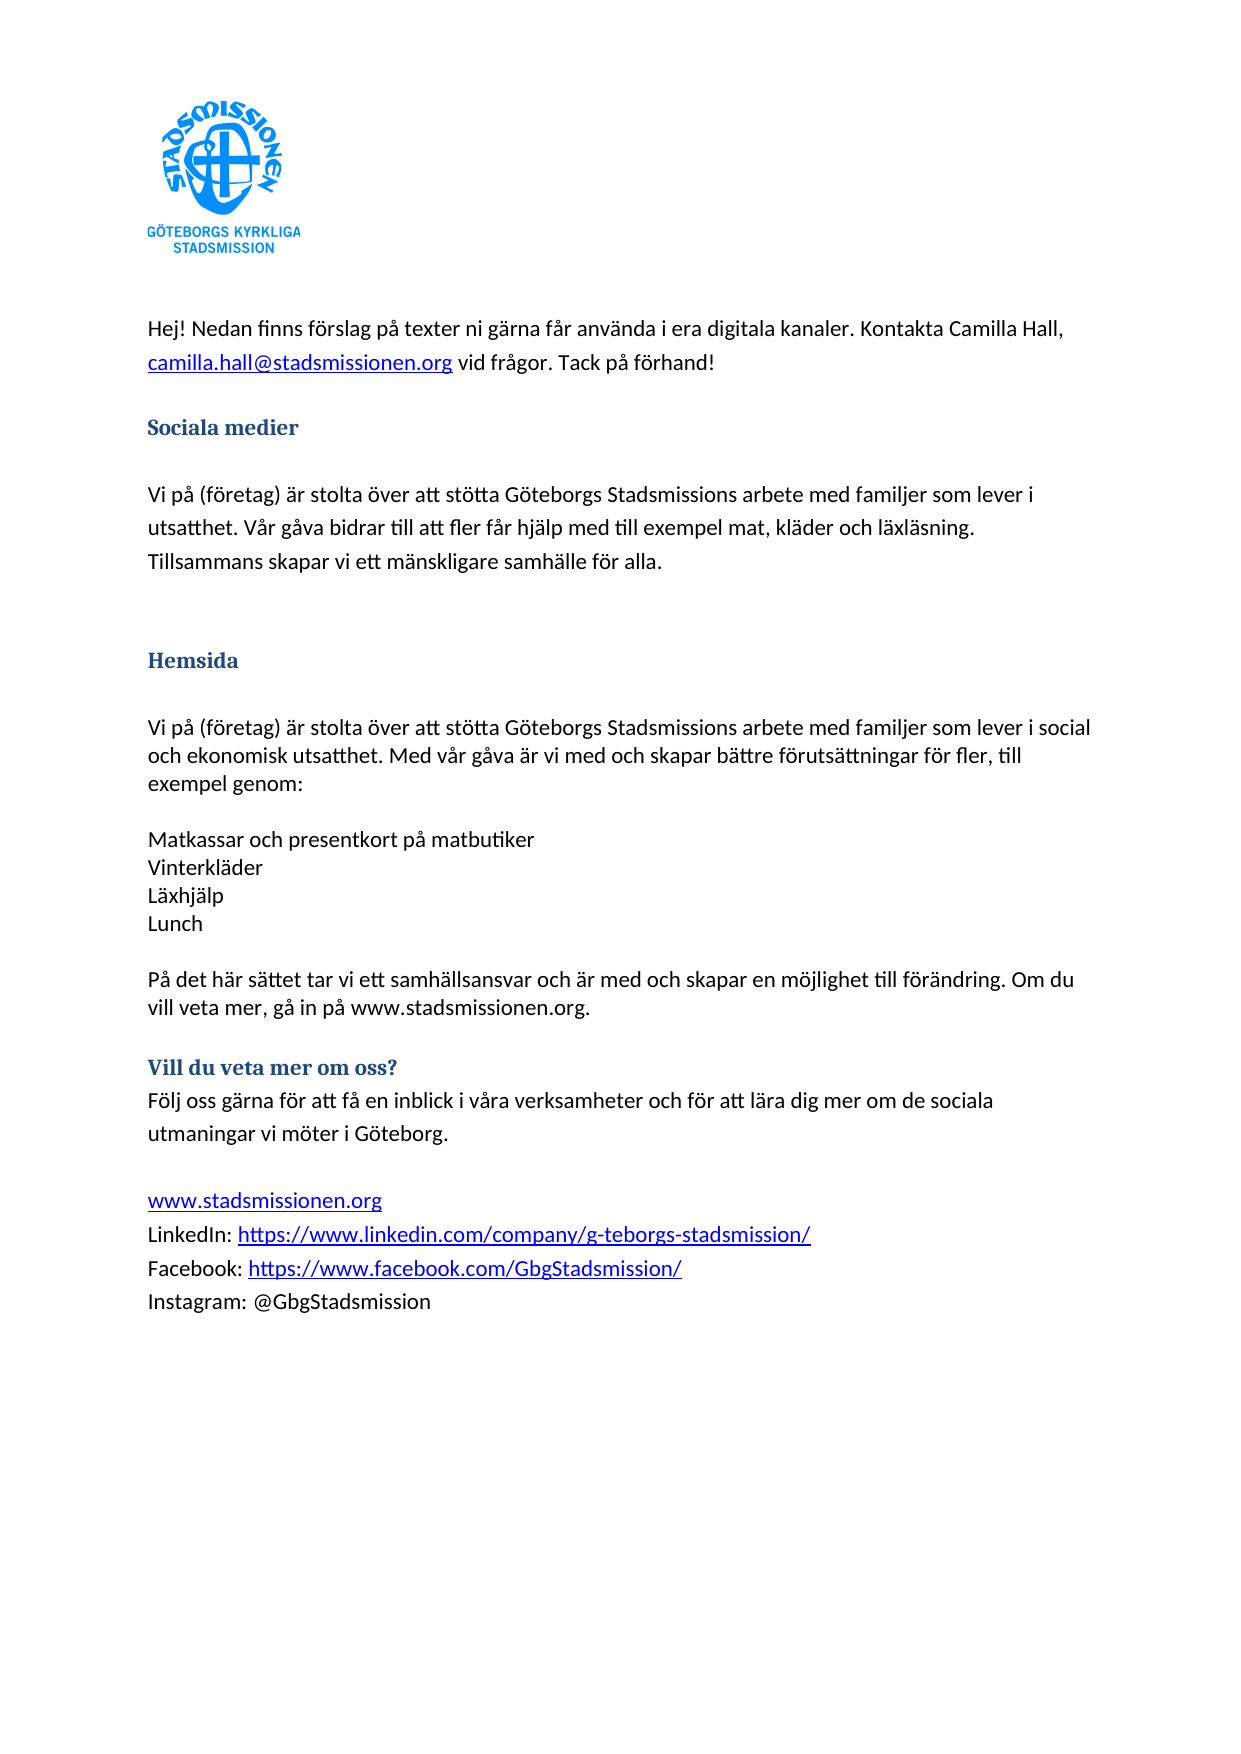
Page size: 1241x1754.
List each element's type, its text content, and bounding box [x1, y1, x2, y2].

text Sociala medier [148, 415, 1093, 441]
text Vill du veta mer om oss? [148, 1054, 1093, 1081]
text Vi på (företag) är stolta över att stötta Göteborgs Stadsmissions arbete med familjer som lever i utsatthet. Vår gåva bidrar till att fler får hjälp med till exempel mat, kläder och läxläsning. Tillsammans skapar vi ett mänskligare samhälle för alla. [148, 480, 1093, 575]
text Hej! Nedan finns förslag på texter ni gärna får använda i era digitala kanaler. Kontakta Camilla Hall, camilla.hall@stadsmissionen.org vid frågor. Tack på förhand! [148, 314, 1093, 376]
text Lunch [148, 909, 1093, 937]
text www.stadsmissionen.org [148, 1187, 1093, 1215]
text Facebook: https://www.facebook.com/GbgStadsmission/ [148, 1254, 1093, 1282]
text LinkedIn: https://www.linkedin.com/company/g-teborgs-stadsmission/ [148, 1220, 1093, 1248]
text Vi på (företag) är stolta över att stötta Göteborgs Stadsmissions arbete med familjer som lever i social och ekonomisk utsatthet. Med vår gåva är vi med och skapar bättre förutsättningar för fler, till exempel genom: [148, 713, 1093, 797]
picture [147, 101, 301, 253]
text Matkassar och presentkort på matbutiker [148, 825, 1093, 853]
text Följ oss gärna för att få en inblick i våra verksamheter och för att lära dig mer om de sociala utmaningar vi möter i Göteborg. [148, 1086, 1093, 1148]
text Instagram: @GbgStadsmission [148, 1287, 1093, 1315]
text Vinterkläder [148, 853, 1093, 881]
text På det här sättet tar vi ett samhällsansvar och är med och skapar en möjlighet till förändring. Om du vill veta mer, gå in på www.stadsmissionen.org. [148, 965, 1093, 1021]
text Hemsida [148, 648, 1093, 674]
text Läxhjälp [148, 881, 1093, 909]
